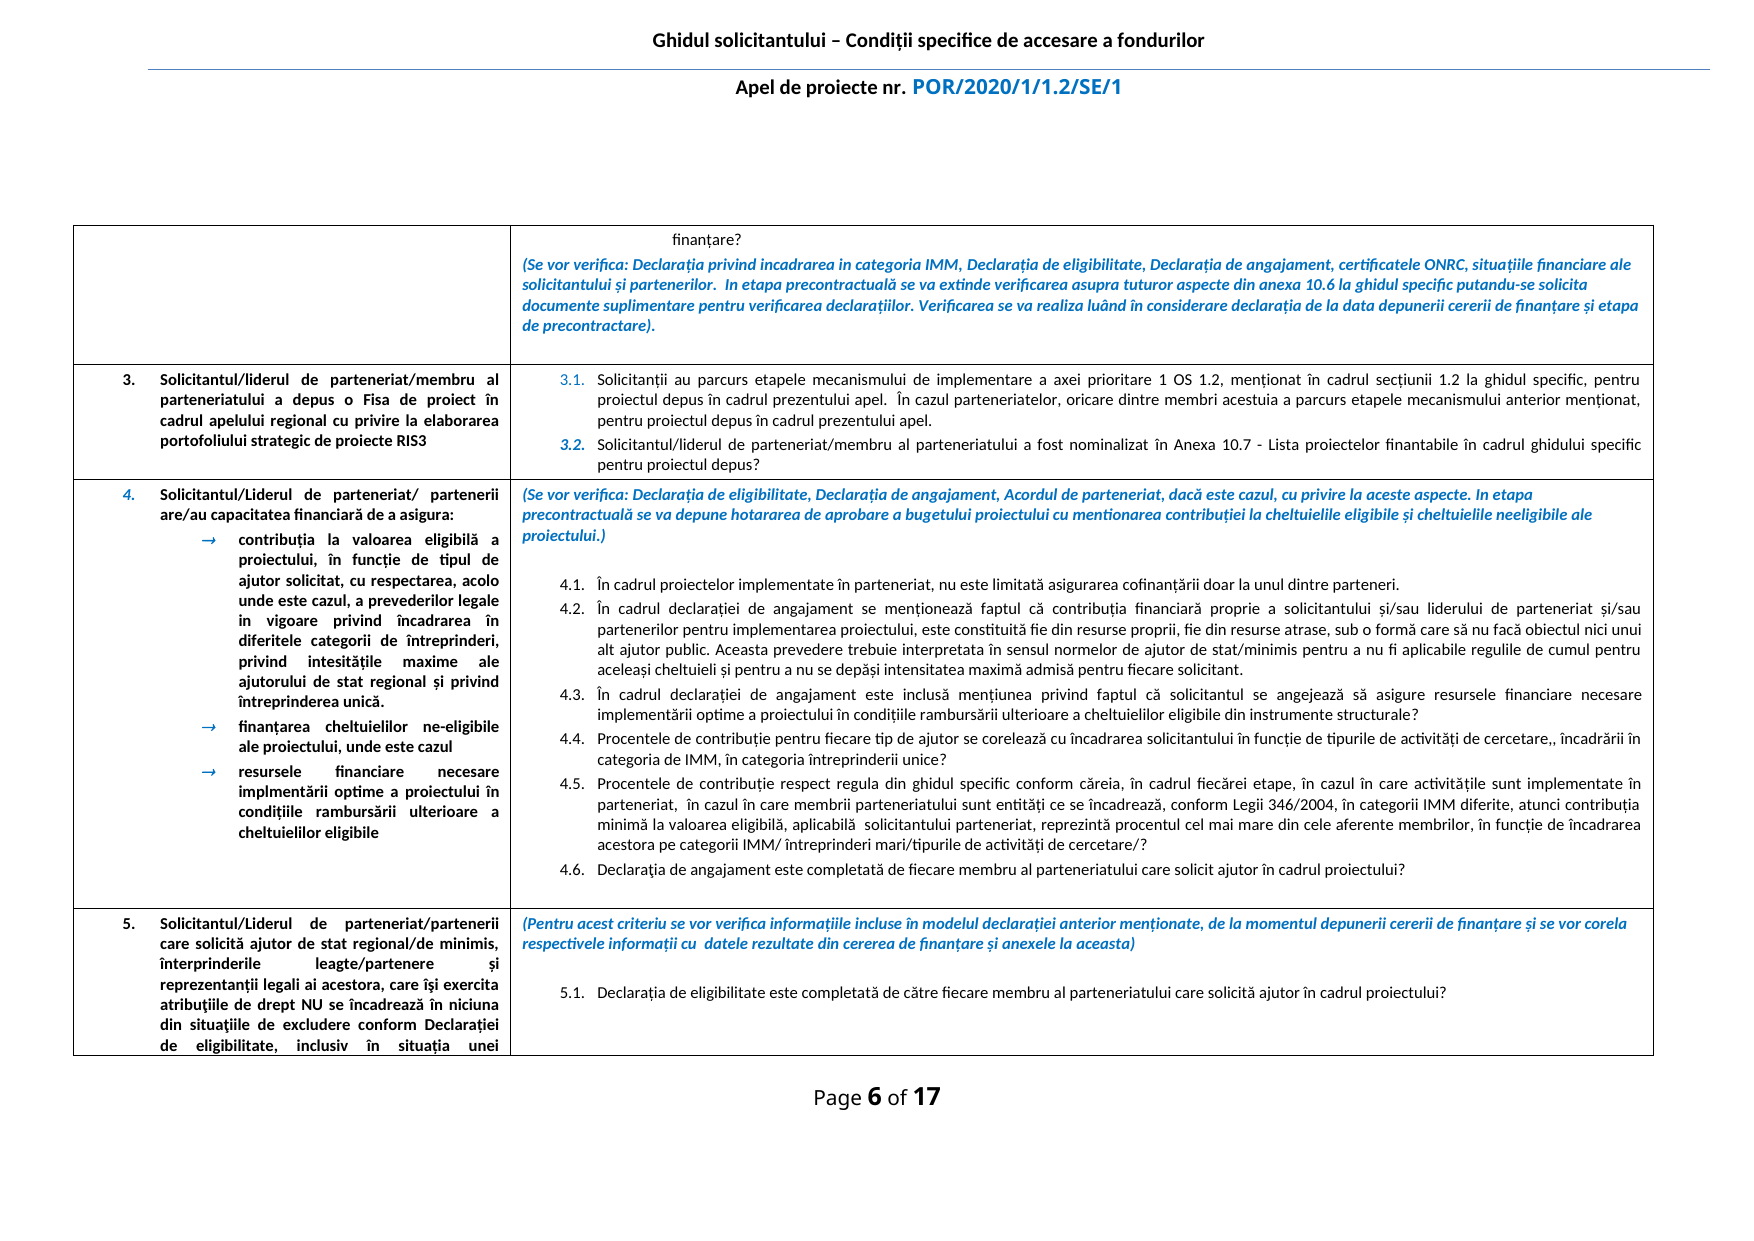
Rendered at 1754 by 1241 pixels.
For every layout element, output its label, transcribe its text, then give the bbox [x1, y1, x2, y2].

table_cell Solicitantul/Liderul de parteneriat/ partenerii are/au capacitatea financiară de a asigura: contribuția la valoarea eligibilă a proiectului, în funcție de tipul de ajutor solicitat, cu respectarea, acolo unde este cazul, a prevederilor legale in vigoare privind încadrarea în diferitele categorii de întreprinderi, privind intesitățile maxime ale ajutorului de stat regional și privind întreprinderea unică. finanțarea cheltuielilor ne-eligibile ale proiectului, unde este cazul resursele financiare necesare implmentării optime a proiectului în condițiile rambursării ulterioare a cheltuielilor eligibile [74, 480, 510, 908]
table_cell (Se vor verifica: Declarația de eligibilitate, Declarația de angajament, Acordul de parteneriat, dacă este cazul, cu privire la aceste aspecte. In etapa precontractuală se va depune hotararea de aprobare a bugetului proiectului cu mentionarea contribuției la cheltuielile eligibile și cheltuielile neeligibile ale proiectului.) În cadrul proiectelor implementate în parteneriat, nu este limitată asigurarea cofinanțării doar la unul dintre parteneri. În cadrul declaraţiei de angajament se menţionează faptul că contribuția financiară proprie a solicitantului și/sau liderului de parteneriat și/sau partenerilor pentru implementarea proiectului, este constituită fie din resurse proprii, fie din resurse atrase, sub o formă care să nu facă obiectul nici unui alt ajutor public. Aceasta prevedere trebuie interpretata în sensul normelor de ajutor de stat/minimis pentru a nu fi aplicabile regulile de cumul pentru aceleaşi cheltuieli şi pentru a nu se depăşi intensitatea maximă admisă pentru fiecare solicitant. În cadrul declaraţiei de angajament este inclusă menţiunea privind faptul că solicitantul se angejează să asigure resursele financiare necesare implementării optime a proiectului în condiţiile rambursării ulterioare a cheltuielilor eligibile din instrumente structurale? Procentele de contribuţie pentru fiecare tip de ajutor se corelează cu încadrarea solicitantului în funcție de tipurile de activități de cercetare,, încadrării în categoria de IMM, în categoria întreprinderii unice? Procentele de contribuţie respect regula din ghidul specific conform căreia, în cadrul fiecărei etape, în cazul în care activităţile sunt implementate în parteneriat, în cazul în care membrii parteneriatului sunt entități ce se încadrează, conform Legii 346/2004, în categorii IMM diferite, atunci contribuția minimă la valoarea eligibilă, aplicabilă solicitantului parteneriat, reprezintă procentul cel mai mare din cele aferente membrilor, în funcție de încadrarea acestora pe categorii IMM/ întreprinderi mari/tipurile de activități de cercetare/? Declaraţia de angajament este completată de fiecare membru al parteneriatului care solicit ajutor în cadrul proiectului? [511, 480, 1653, 908]
table_cell Solicitanții au parcurs etapele mecanismului de implementare a axei prioritare 1 OS 1.2, menționat în cadrul secțiunii 1.2 la ghidul specific, pentru proiectul depus în cadrul prezentului apel. În cazul parteneriatelor, oricare dintre membri acestuia a parcurs etapele mecanismului anterior menționat, pentru proiectul depus în cadrul prezentului apel. Solicitantul/liderul de parteneriat/membru al parteneriatului a fost nominalizat în Anexa 10.7 - Lista proiectelor finantabile în cadrul ghidului specific pentru proiectul depus? [511, 365, 1653, 479]
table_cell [511, 226, 1653, 364]
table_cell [511, 909, 1653, 1055]
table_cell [74, 909, 510, 1055]
table_cell Solicitantul/liderul de parteneriat/membru al parteneriatului a depus o Fisa de proiect în cadrul apelului regional cu privire la elaborarea portofoliului strategic de proiecte RIS3 [74, 365, 510, 479]
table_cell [74, 226, 510, 364]
